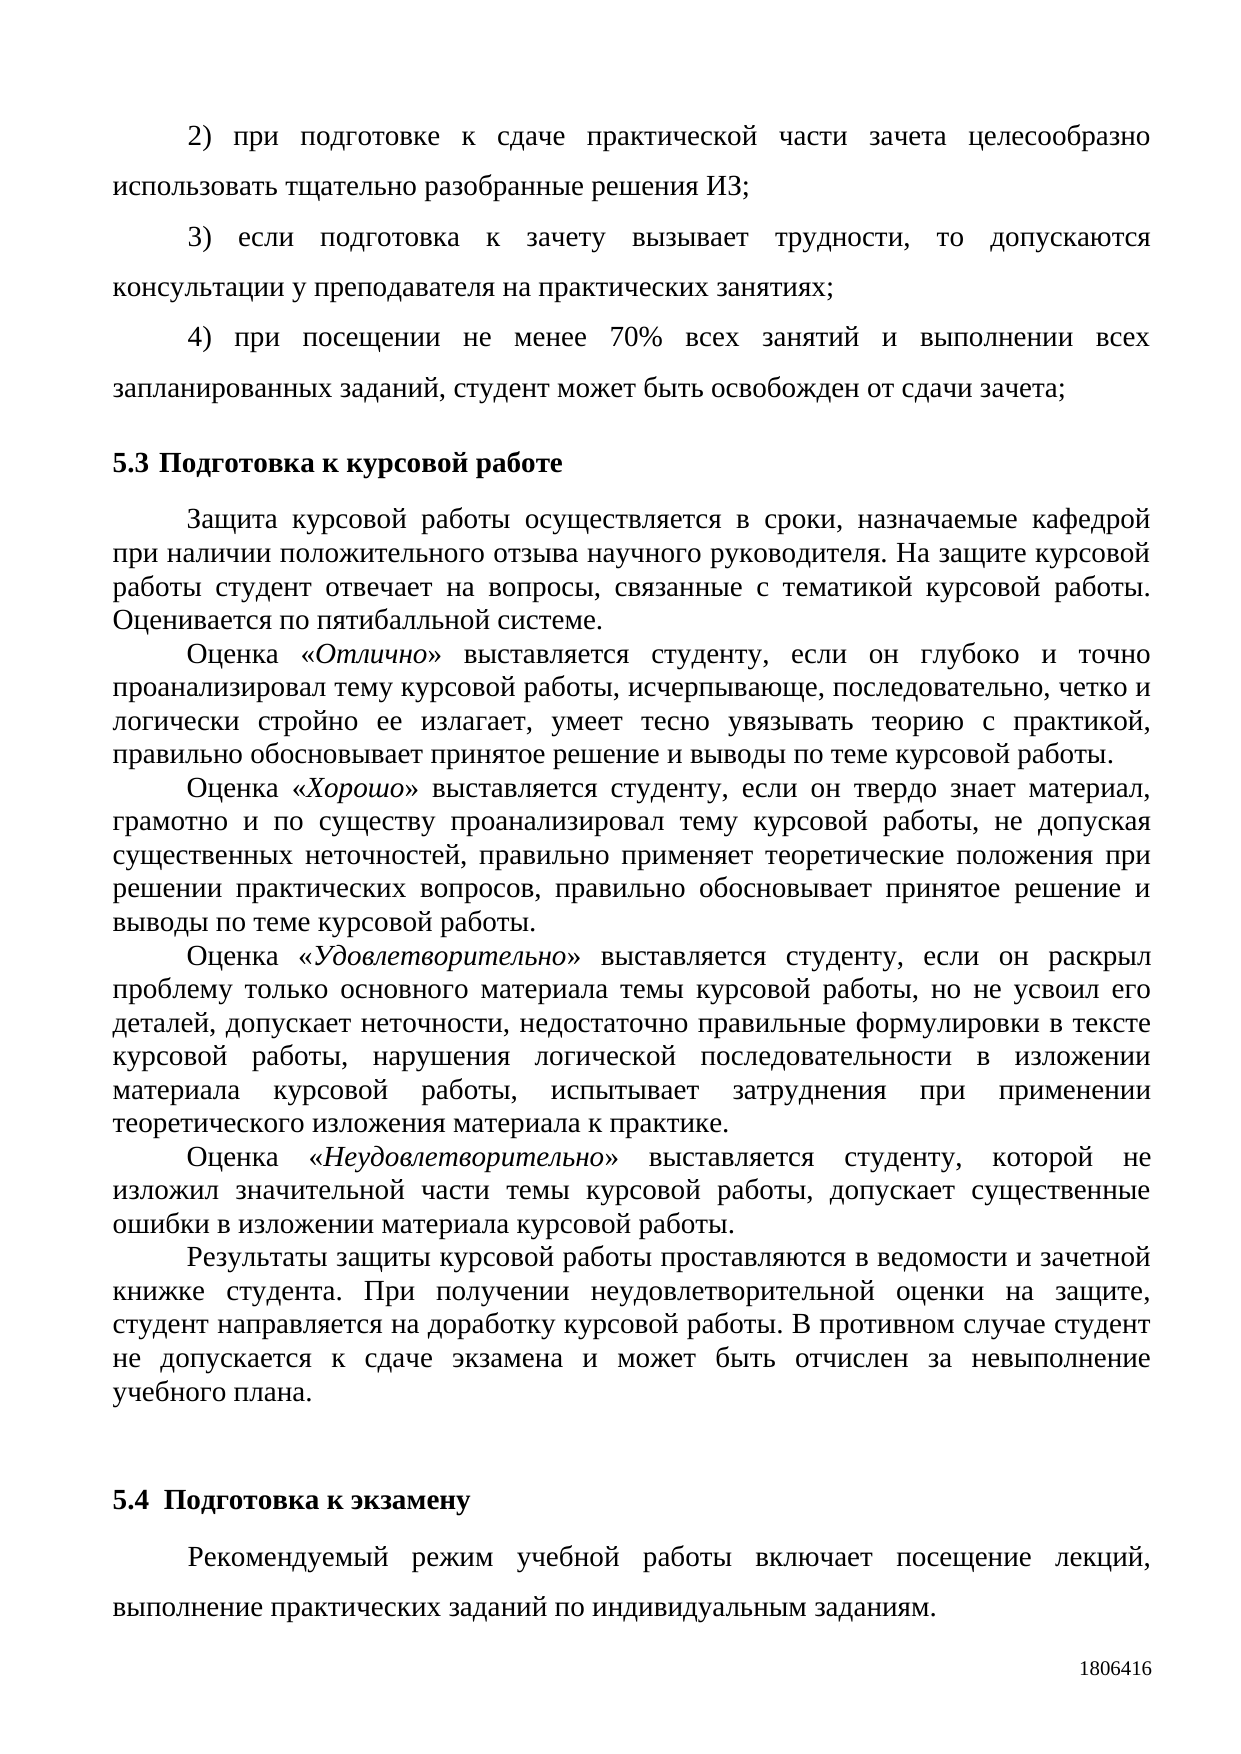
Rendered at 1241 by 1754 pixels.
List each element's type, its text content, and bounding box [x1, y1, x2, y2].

text Рекомендуемый режим учебной работы включает посещение лекций, выполнение практических заданий по индивидуальным заданиям. [112, 1539, 1152, 1623]
subtitle Подготовка к курсовой работе [112, 445, 1152, 478]
text Защита курсовой работы осуществляется в сроки, назначаемые кафедрой при наличии положительного отзыва научного руководителя. На защите курсовой работы студент отвечает на вопросы, связанные с тематикой курсовой работы. Оценивается по пятибалльной системе. [112, 502, 1152, 636]
subtitle 5.4 Подготовка к экзамену [112, 1482, 1152, 1516]
text 4) при посещении не менее 70% всех занятий и выполнении всех запланированных заданий, студент может быть освобожден от сдачи зачета; [112, 319, 1152, 403]
text Оценка «Неудовлетворительно» выставляется студенту, которой не изложил значительной части темы курсовой работы, допускает существенные ошибки в изложении материала курсовой работы. [112, 1139, 1152, 1239]
text Результаты защиты курсовой работы проставляются в ведомости и зачетной книжке студента. При получении неудовлетворительной оценки на защите, студент направляется на доработку курсовой работы. В противном случае студент не допускается к сдаче экзамена и может быть отчислен за невыполнение учебного плана. [112, 1239, 1152, 1407]
text Оценка «Отлично» выставляется студенту, если он глубоко и точно проанализировал тему курсовой работы, исчерпывающе, последовательно, четко и логически стройно ее излагает, умеет тесно увязывать теорию с практикой, правильно обосновывает принятое решение и выводы по теме курсовой работы. [112, 636, 1152, 770]
text Оценка «Удовлетворительно» выставляется студенту, если он раскрыл проблему только основного материала темы курсовой работы, но не усвоил его деталей, допускает неточности, недостаточно правильные формулировки в тексте курсовой работы, нарушения логической последовательности в изложении материала курсовой работы, испытывает затруднения при применении теоретического изложения материала к практике. [112, 938, 1152, 1139]
text 3) если подготовка к зачету вызывает трудности, то допускаются консультации у преподавателя на практических занятиях; [112, 219, 1152, 303]
text Оценка «Хорошо» выставляется студенту, если он твердо знает материал, грамотно и по существу проанализировал тему курсовой работы, не допуская существенных неточностей, правильно применяет теоретические положения при решении практических вопросов, правильно обосновывает принятое решение и выводы по теме курсовой работы. [112, 770, 1152, 938]
text 2) при подготовке к сдаче практической части зачета целесообразно использовать тщательно разобранные решения ИЗ; [112, 118, 1152, 202]
